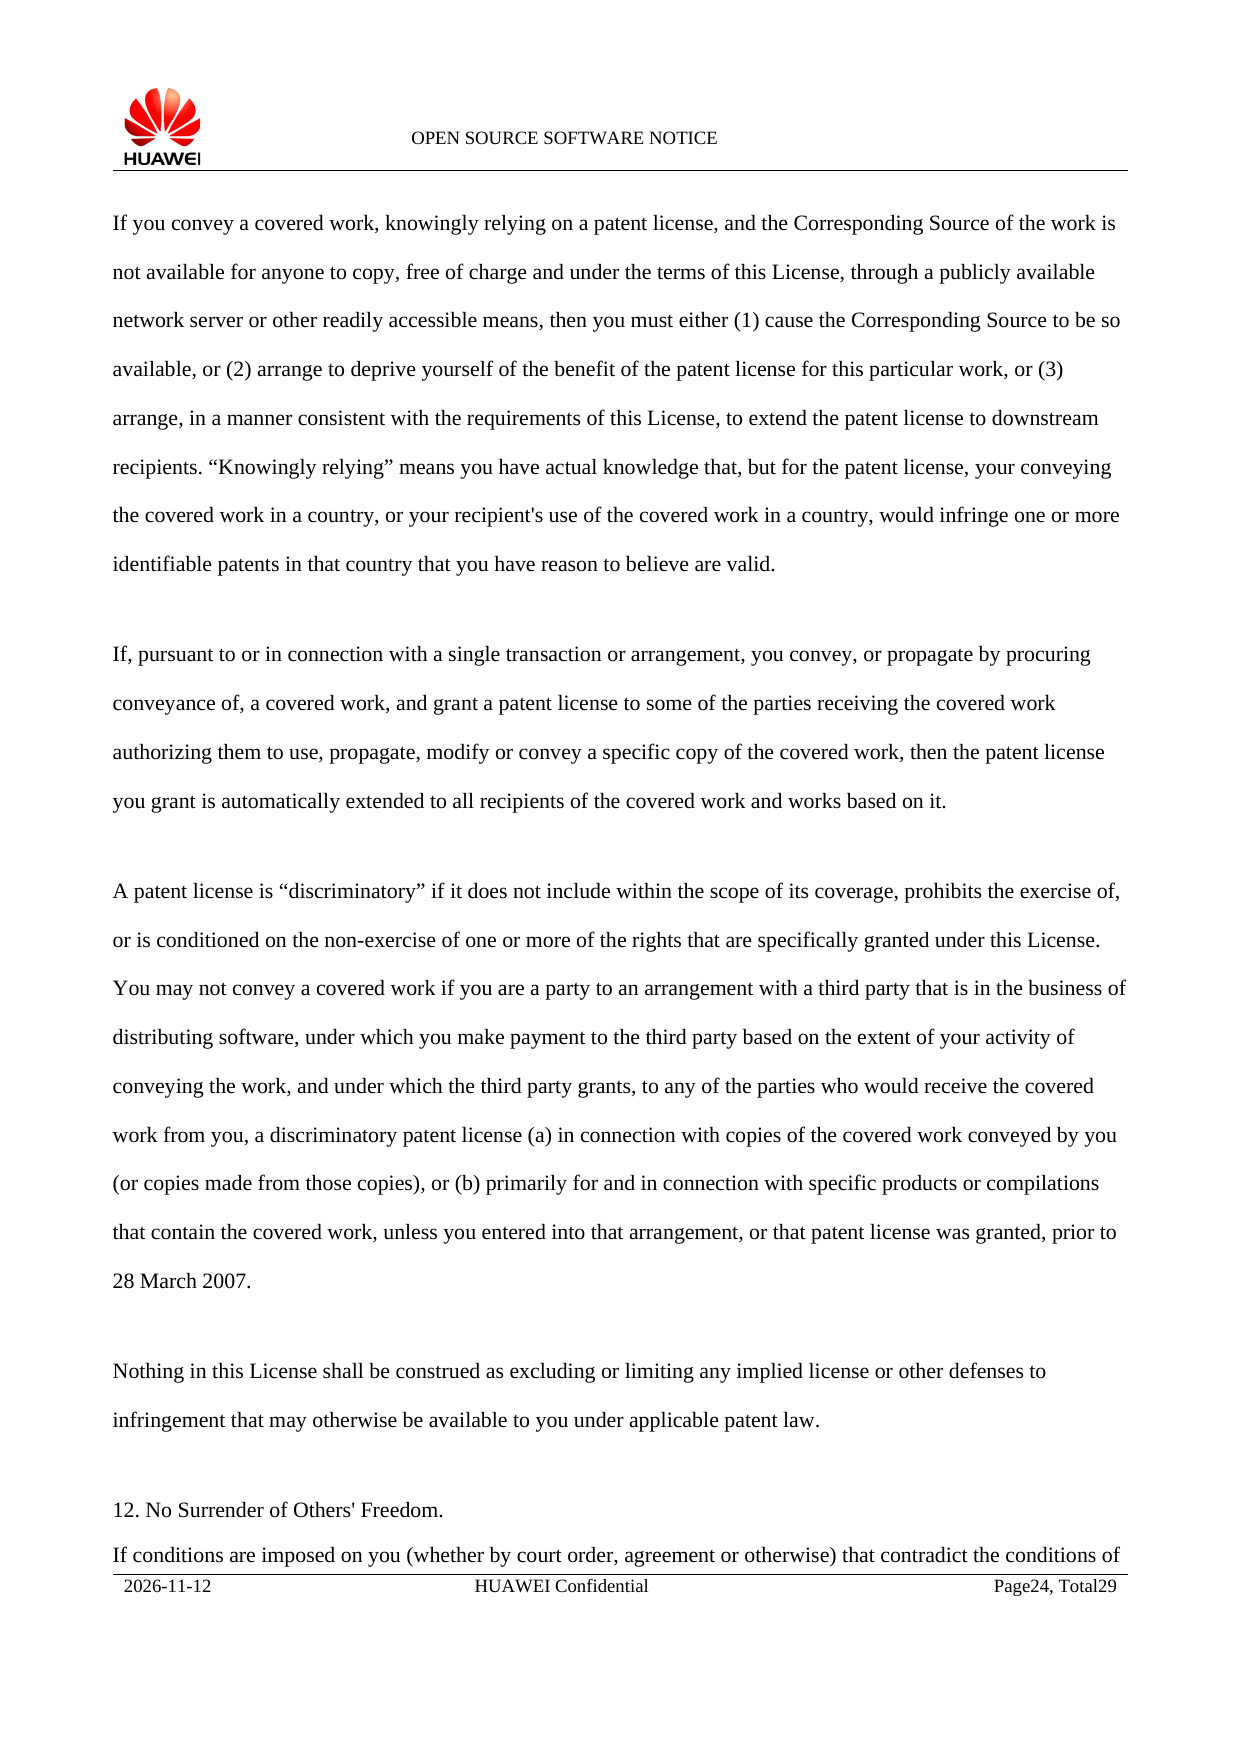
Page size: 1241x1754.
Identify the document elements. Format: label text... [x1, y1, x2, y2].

picture [124, 88, 201, 165]
text A patent license is “discriminatory” if it does not include within the scope of its coverage, prohibits the exercise of, or is conditioned on the non-exercise of one or more of the rights that are specifically granted under this License. You may not convey a covered work if you are a party to an arrangement with a third party that is in the business of distributing software, under which you make payment to the third party based on the extent of your activity of conveying the work, and under which the third party grants, to any of the parties who would receive the covered work from you, a discriminatory patent license (a) in connection with copies of the covered work conveyed by you (or copies made from those copies), or (b) primarily for and in connection with specific products or compilations that contain the covered work, unless you entered into that arrangement, or that patent license was granted, prior to 28 March 2007. [112, 874, 1128, 1297]
text 12. No Surrender of Others' Freedom. [112, 1493, 1128, 1526]
text If, pursuant to or in connection with a single transaction or arrangement, you convey, or propagate by procuring conveyance of, a covered work, and grant a patent license to some of the parties receiving the covered work authorizing them to use, propagate, modify or convey a specific copy of the covered work, then the patent license you grant is automatically extended to all recipients of the covered work and works based on it. [112, 638, 1128, 817]
text If you convey a covered work, knowingly relying on a patent license, and the Corresponding Source of the work is not available for anyone to copy, free of charge and under the terms of this License, through a publicly available network server or other readily accessible means, then you must either (1) cause the Corresponding Source to be so available, or (2) arrange to deprive yourself of the benefit of the patent license for this particular work, or (3) arrange, in a manner consistent with the requirements of this License, to extend the patent license to downstream recipients. “Knowingly relying” means you have actual knowledge that, but for the patent license, your conveying the covered work in a country, or your recipient's use of the covered work in a country, would infringe one or more identifiable patents in that country that you have reason to believe are valid. [112, 206, 1128, 580]
text Nothing in this License shall be construed as excluding or limiting any implied license or other defenses to infringement that may otherwise be available to you under applicable patent law. [112, 1354, 1128, 1436]
